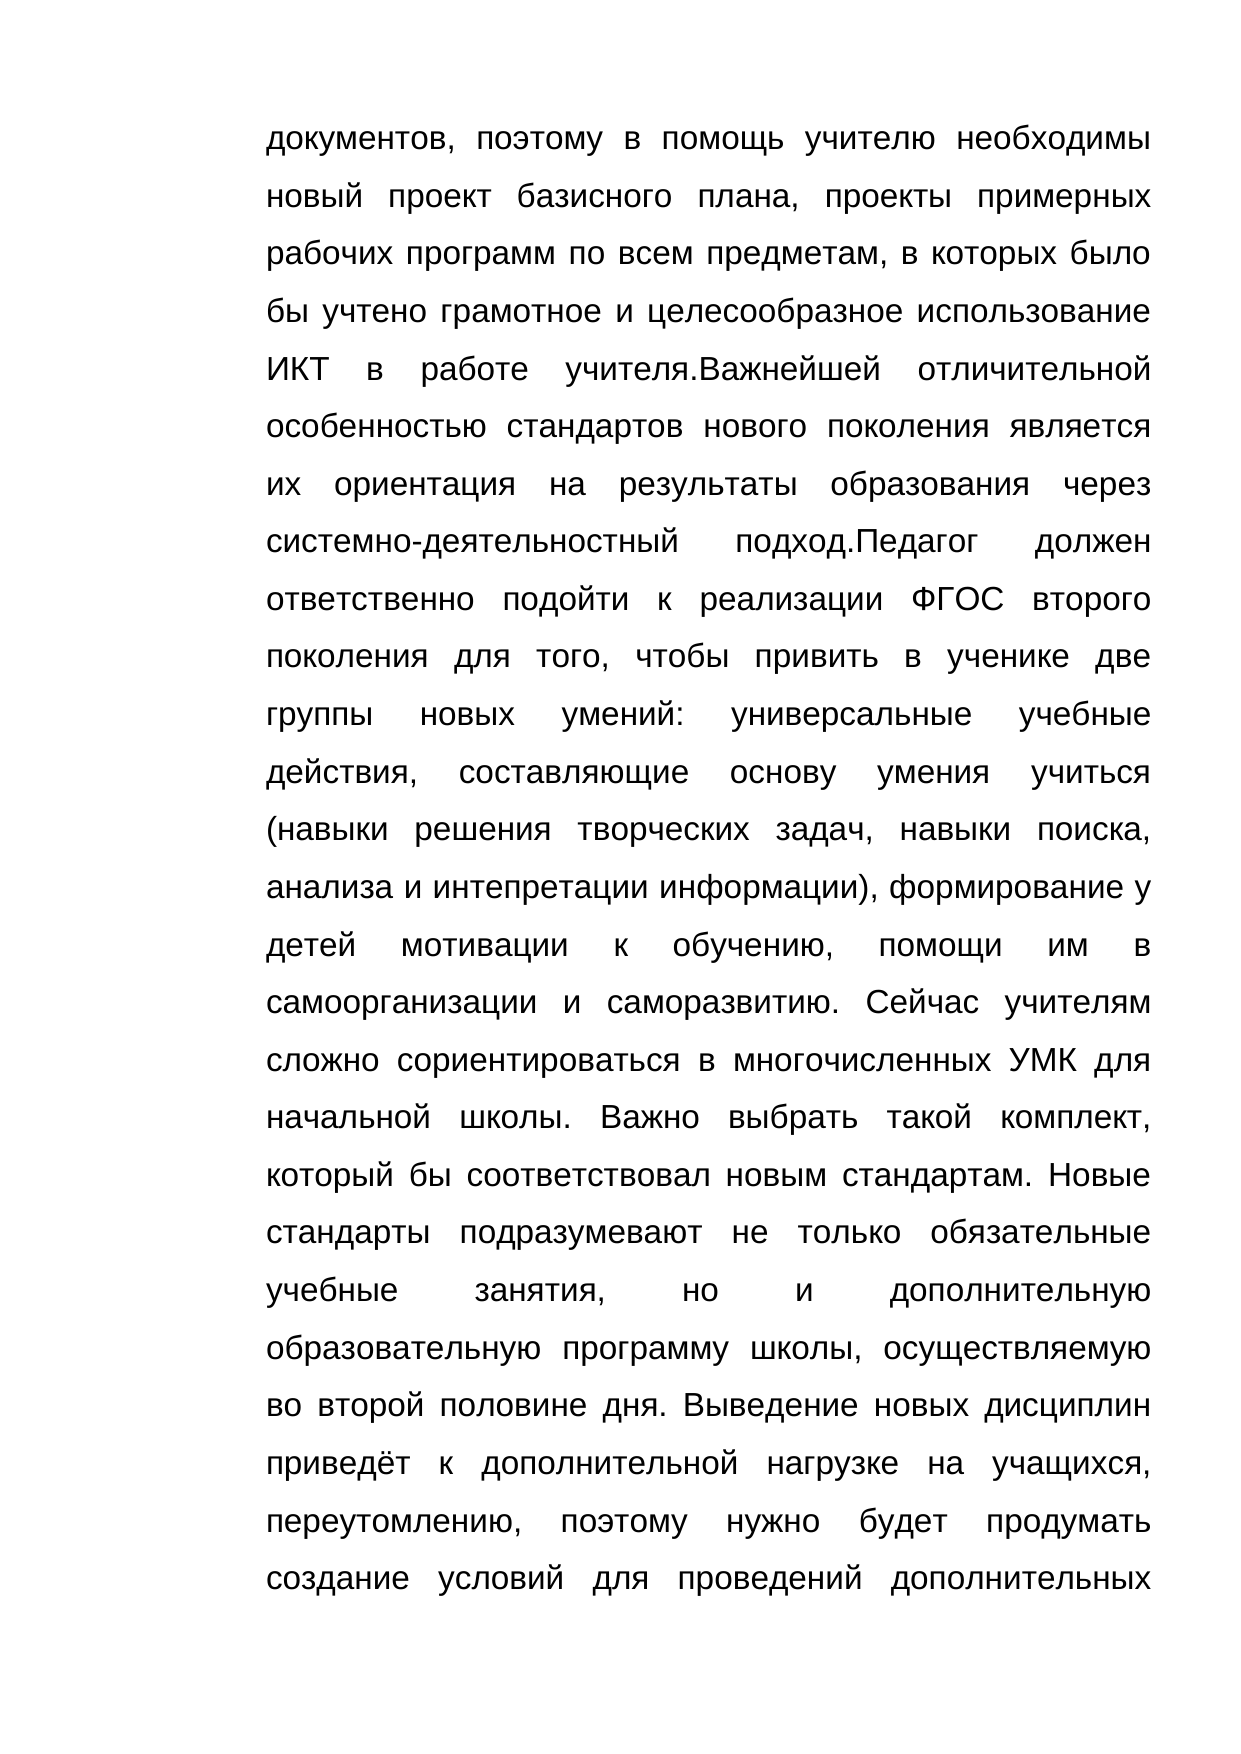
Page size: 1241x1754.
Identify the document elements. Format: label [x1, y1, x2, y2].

text [266, 118, 1152, 1597]
